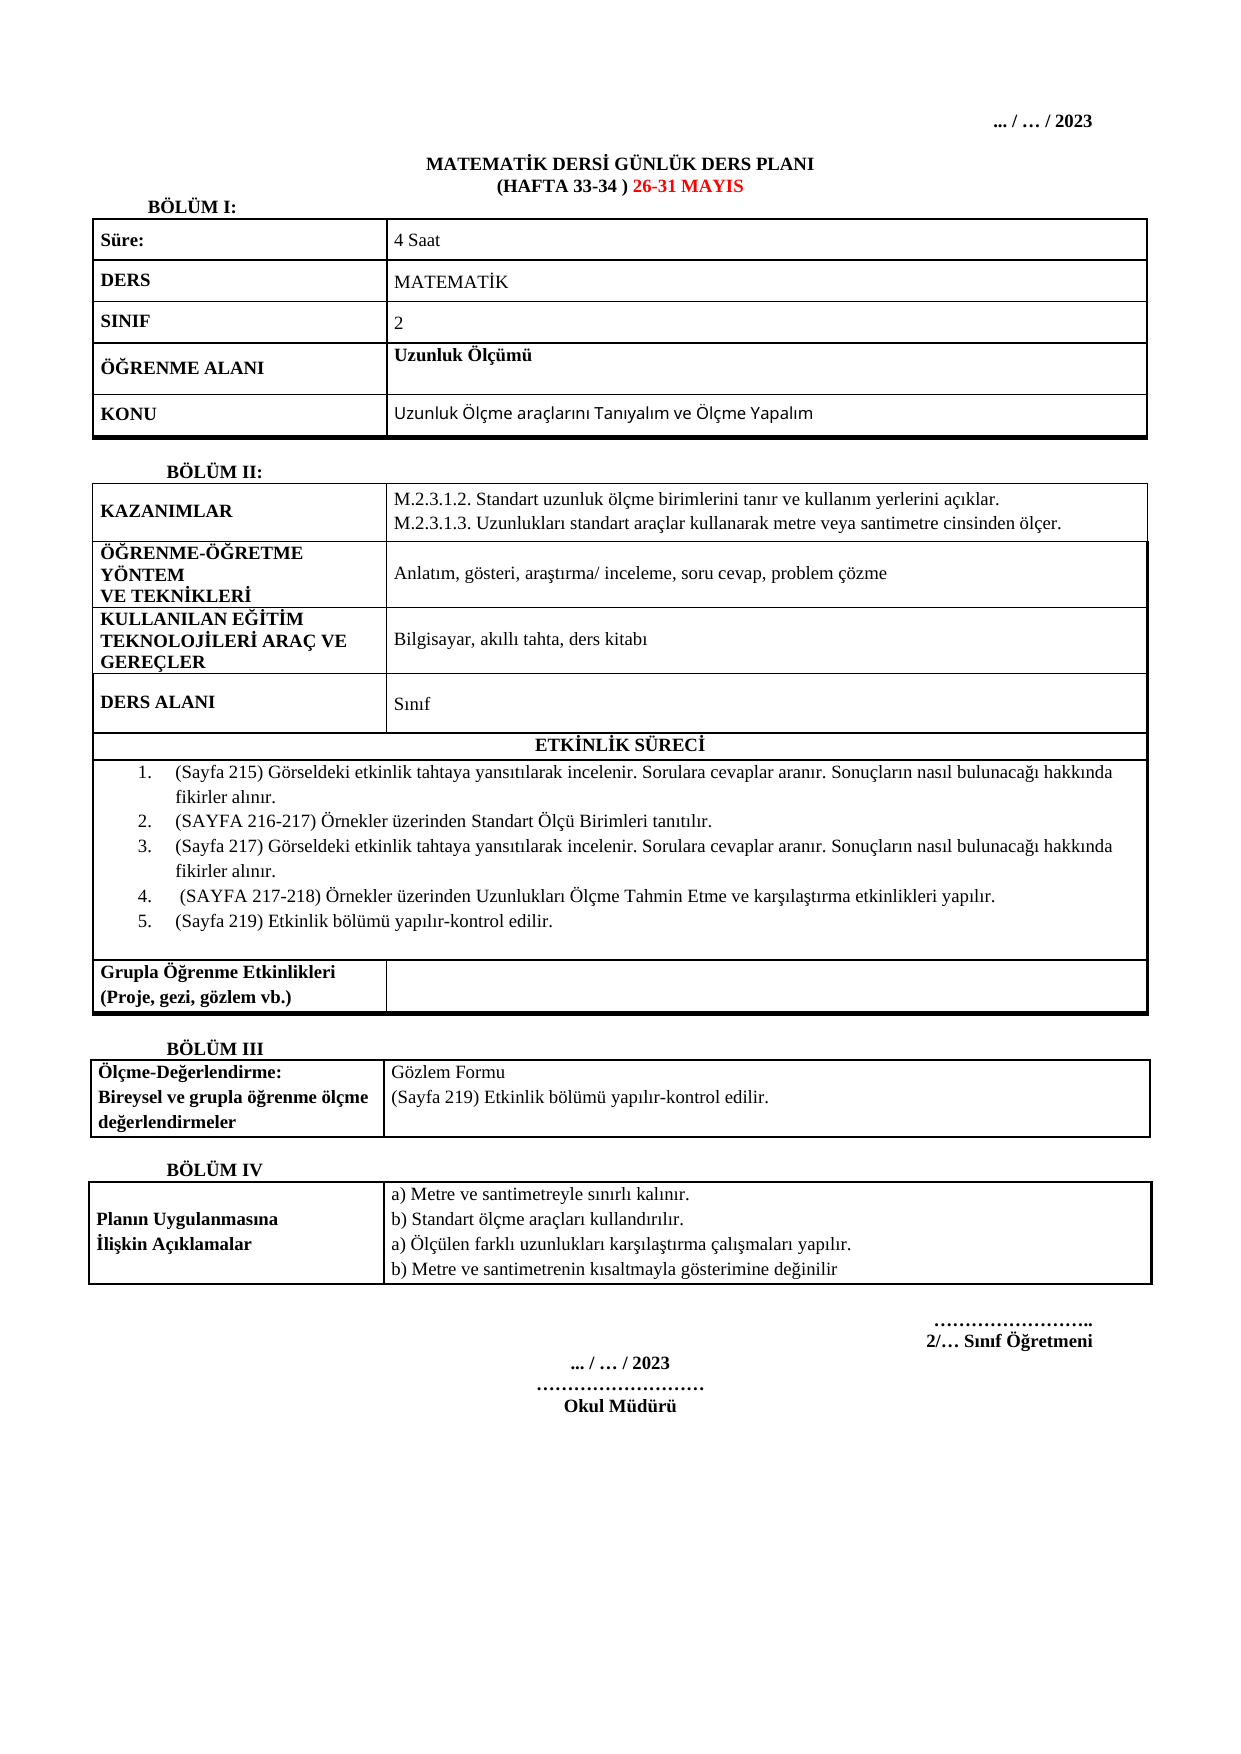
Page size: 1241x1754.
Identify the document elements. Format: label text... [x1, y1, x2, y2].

text ……………………… [148, 1373, 1092, 1395]
table_cell DERS ALANI [94, 674, 386, 732]
table_header Ölçme-Değerlendirme: Bireysel ve grupla öğrenme ölçme değerlendirmeler [92, 1061, 383, 1136]
table_header 4 Saat [388, 220, 1146, 259]
table_cell SINIF [94, 302, 386, 342]
table_header Gözlem Formu (Sayfa 219) Etkinlik bölümü yapılır-kontrol edilir. [385, 1061, 1149, 1136]
table_cell [387, 961, 1146, 1011]
table_cell Sınıf [387, 674, 1146, 732]
text MATEMATİK DERSİ GÜNLÜK DERS PLANI [148, 153, 1092, 175]
table_cell ÖĞRENME-ÖĞRETME YÖNTEM VE TEKNİKLERİ [93, 542, 386, 607]
table_header a) Metre ve santimetreyle sınırlı kalınır. b) Standart ölçme araçları kullandırılır. a) Ölçülen farklı uzunlukları karşılaştırma çalışmaları yapılır. b) Metre ve santimetrenin kısaltmayla gösterimine değinilir [385, 1183, 1150, 1282]
subtitle BÖLÜM III [148, 1037, 1092, 1059]
text ... / … / 2023 [148, 110, 1092, 132]
text Okul Müdürü [148, 1395, 1092, 1416]
table_cell ETKİNLİK SÜRECİ [94, 734, 1146, 759]
table_cell (Sayfa 215) Görseldeki etkinlik tahtaya yansıtılarak incelenir. Sorulara cevaplar aranır. Sonuçların nasıl bulunacağı hakkında fikirler alınır. (SAYFA 216-217) Örnekler üzerinden Standart Ölçü Birimleri tanıtılır. (Sayfa 217) Görseldeki etkinlik tahtaya yansıtılarak incelenir. Sorulara cevaplar aranır. Sonuçların nasıl bulunacağı hakkında fikirler alınır. (SAYFA 217-218) Örnekler üzerinden Uzunlukları Ölçme Tahmin Etme ve karşılaştırma etkinlikleri yapılır. (Sayfa 219) Etkinlik bölümü yapılır-kontrol edilir. [94, 761, 1146, 959]
table_cell Uzunluk Ölçme araçlarını Tanıyalım ve Ölçme Yapalım [388, 395, 1146, 435]
table_cell KULLANILAN EĞİTİM TEKNOLOJİLERİ ARAÇ VE GEREÇLER [93, 608, 386, 673]
table_header M.2.3.1.2. Standart uzunluk ölçme birimlerini tanır ve kullanım yerlerini açıklar. M.2.3.1.3. Uzunlukları standart araçlar kullanarak metre veya santimetre cinsinden ölçer. [387, 484, 1147, 541]
text BÖLÜM II: [148, 461, 1092, 483]
table_cell 2 [388, 302, 1146, 342]
text 2/… Sınıf Öğretmeni [148, 1330, 1092, 1352]
table_cell MATEMATİK [388, 261, 1146, 301]
table_cell Bilgisayar, akıllı tahta, ders kitabı [387, 608, 1146, 673]
table_cell DERS [94, 261, 386, 301]
table_header KAZANIMLAR [93, 484, 386, 541]
table_header Süre: [94, 220, 386, 259]
text …………………….. [148, 1309, 1092, 1330]
table_header Planın Uygulanmasına İlişkin Açıklamalar [90, 1183, 383, 1282]
table_cell Anlatım, gösteri, araştırma/ inceleme, soru cevap, problem çözme [387, 542, 1146, 607]
text (HAFTA 33-34 ) 26-31 MAYIS [148, 175, 1092, 196]
table_cell Uzunluk Ölçümü [388, 344, 1146, 393]
table_cell Grupla Öğrenme Etkinlikleri (Proje, gezi, gözlem vb.) [94, 961, 386, 1011]
table_cell KONU [94, 395, 386, 435]
table_cell ÖĞRENME ALANI [94, 344, 386, 393]
text BÖLÜM I: [148, 196, 1092, 218]
subtitle BÖLÜM IV [148, 1159, 1092, 1181]
text ... / … / 2023 [148, 1352, 1092, 1373]
